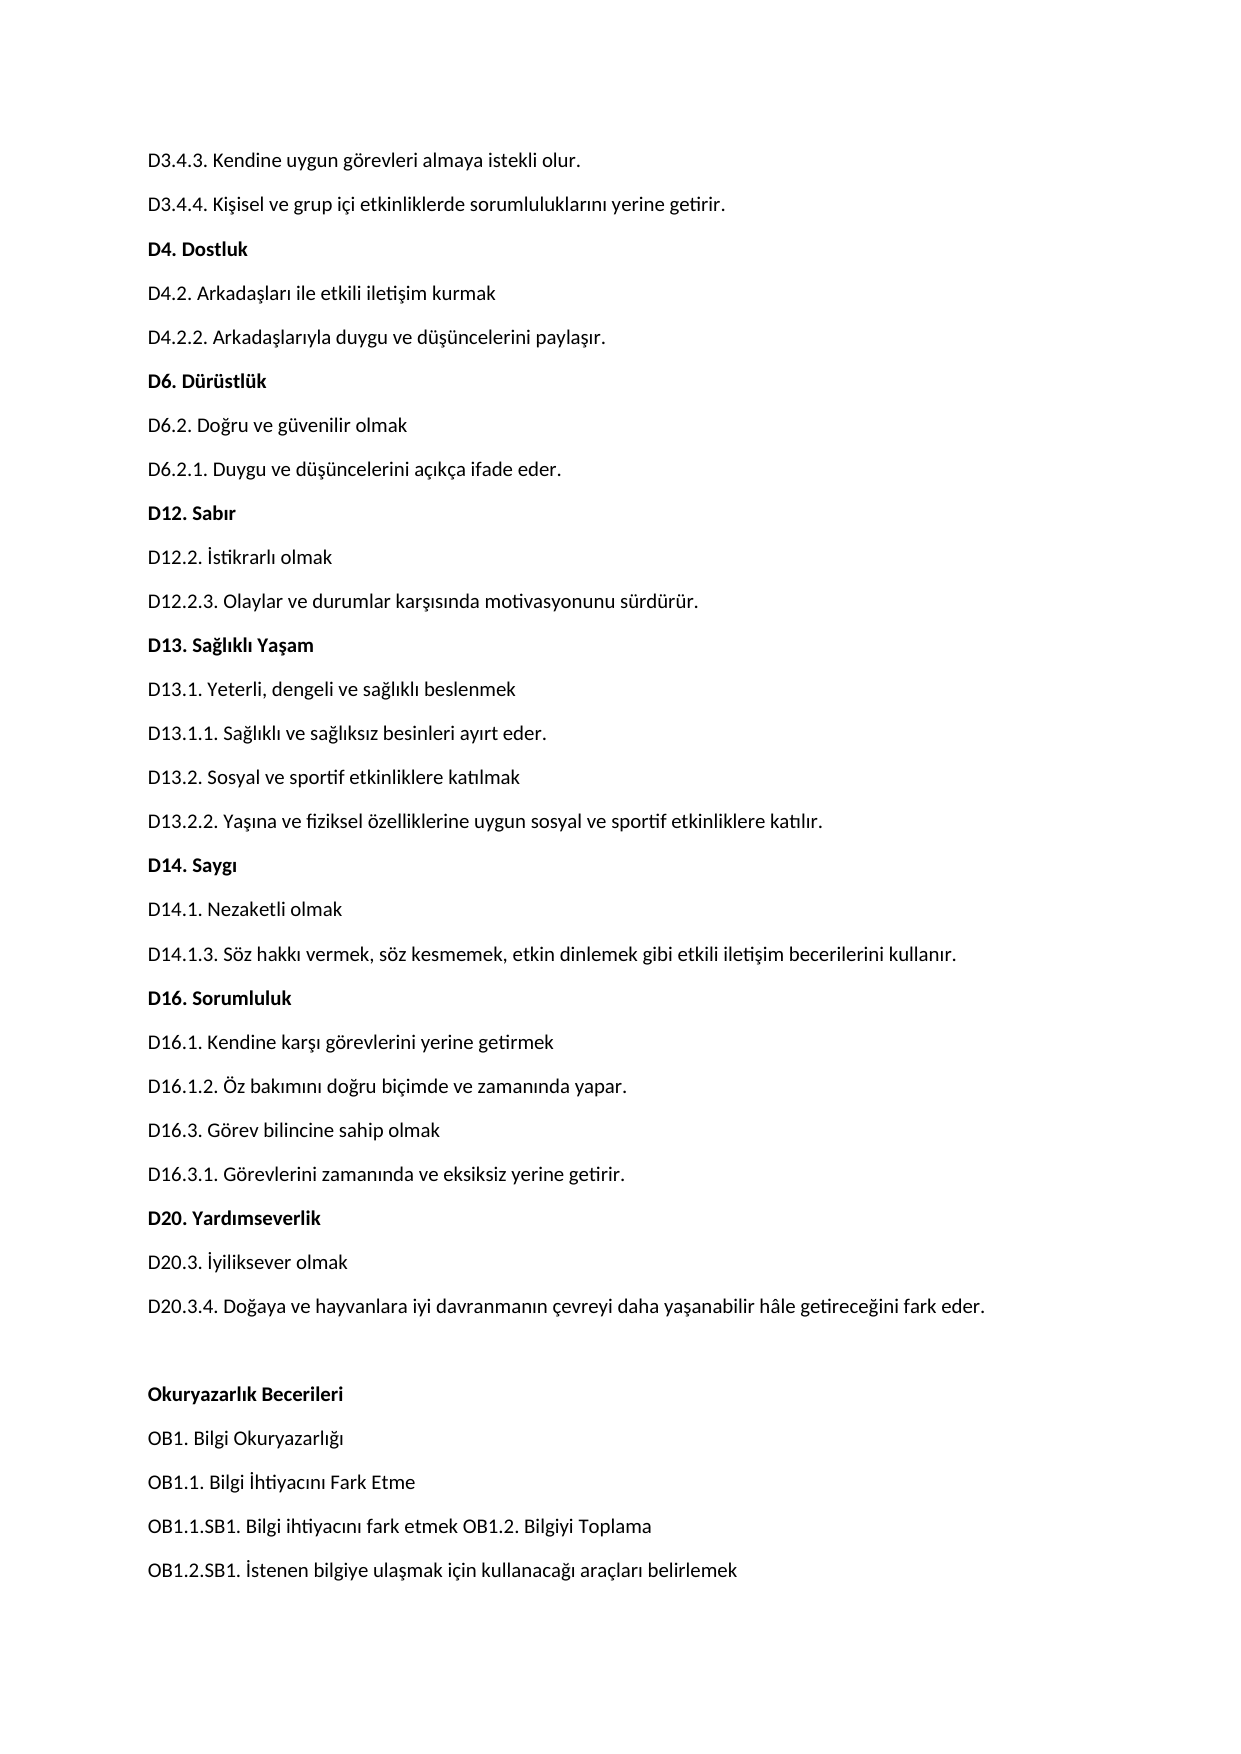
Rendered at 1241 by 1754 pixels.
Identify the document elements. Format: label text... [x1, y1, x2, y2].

text D16.1.2. Öz bakımını doğru biçimde ve zamanında yapar. [148, 1073, 1093, 1098]
text D4. Dostluk [148, 236, 1093, 261]
text D4.2. Arkadaşları ile etkili iletişim kurmak [148, 280, 1093, 305]
text D14. Saygı [148, 853, 1093, 878]
text Okuryazarlık Becerileri [148, 1381, 1093, 1407]
text D13.1. Yeterli, dengeli ve sağlıklı beslenmek [148, 676, 1093, 702]
text D3.4.3. Kendine uygun görevleri almaya istekli olur. [148, 148, 1093, 173]
text D20.3.4. Doğaya ve hayvanlara iyi davranmanın çevreyi daha yaşanabilir hâle getireceğini fark eder. [148, 1293, 1093, 1319]
text OB1.2.SB1. İstenen bilgiye ulaşmak için kullanacağı araçları belirlemek [148, 1558, 1093, 1583]
text D3.4.4. Kişisel ve grup içi etkinliklerde sorumluluklarını yerine getirir. [148, 192, 1093, 217]
text D16.3. Görev bilincine sahip olmak [148, 1117, 1093, 1142]
text OB1.1. Bilgi İhtiyacını Fark Etme [148, 1469, 1093, 1495]
text D20.3. İyiliksever olmak [148, 1249, 1093, 1274]
text D13. Sağlıklı Yaşam [148, 632, 1093, 658]
text D6.2.1. Duygu ve düşüncelerini açıkça ifade eder. [148, 456, 1093, 481]
text OB1. Bilgi Okuryazarlığı [148, 1425, 1093, 1451]
text D12.2.3. Olaylar ve durumlar karşısında motivasyonunu sürdürür. [148, 588, 1093, 614]
text D12.2. İstikrarlı olmak [148, 544, 1093, 569]
text D16.3.1. Görevlerini zamanında ve eksiksiz yerine getirir. [148, 1161, 1093, 1186]
text D14.1. Nezaketli olmak [148, 897, 1093, 922]
text D20. Yardımseverlik [148, 1205, 1093, 1231]
text D13.2. Sosyal ve sportif etkinliklere katılmak [148, 764, 1093, 790]
text D6. Dürüstlük [148, 368, 1093, 393]
text D14.1.3. Söz hakkı vermek, söz kesmemek, etkin dinlemek gibi etkili iletişim becerilerini kullanır. [148, 941, 1093, 966]
text D6.2. Doğru ve güvenilir olmak [148, 412, 1093, 437]
text OB1.1.SB1. Bilgi ihtiyacını fark etmek OB1.2. Bilgiyi Toplama [148, 1513, 1093, 1539]
text D16.1. Kendine karşı görevlerini yerine getirmek [148, 1029, 1093, 1054]
text D16. Sorumluluk [148, 985, 1093, 1010]
text D4.2.2. Arkadaşlarıyla duygu ve düşüncelerini paylaşır. [148, 324, 1093, 349]
text D13.1.1. Sağlıklı ve sağlıksız besinleri ayırt eder. [148, 720, 1093, 746]
text D13.2.2. Yaşına ve fiziksel özelliklerine uygun sosyal ve sportif etkinliklere katılır. [148, 808, 1093, 834]
text D12. Sabır [148, 500, 1093, 526]
